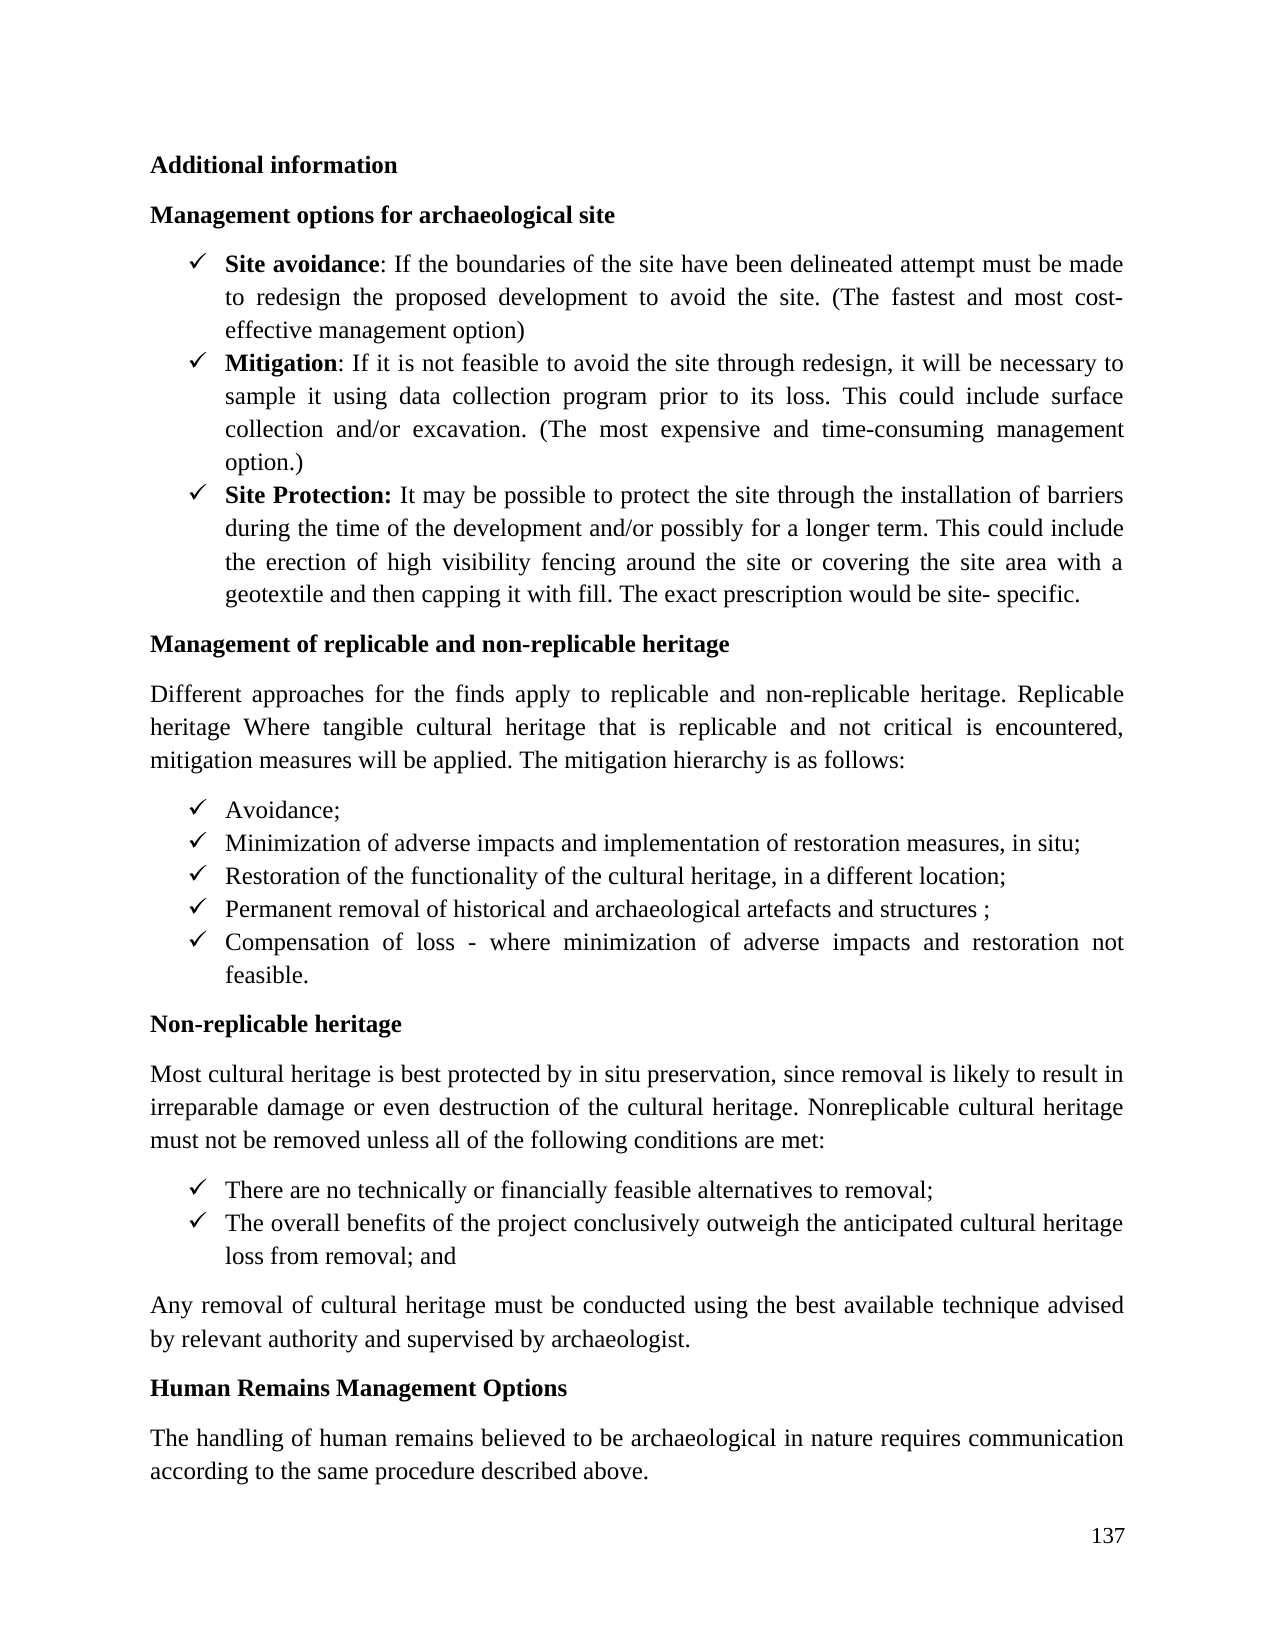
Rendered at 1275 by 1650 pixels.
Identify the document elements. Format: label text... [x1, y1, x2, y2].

list Site Protection: It may be possible to protect the site through the installation of barriers during the time of the development and/or possibly for a longer term. This could include the erection of high visibility fencing around the site or covering the site area with a geotextile and then capping it with fill. The exact prescription would be site- specific. [187, 481, 1125, 608]
text Non-replicable heritage [150, 1009, 1125, 1038]
list Minimization of adverse impacts and implementation of restoration measures, in situ; [187, 828, 1125, 856]
text Management options for archaeological site [150, 200, 1125, 228]
text Human Remains Management Options [150, 1373, 1125, 1402]
list Mitigation: If it is not feasible to avoid the site through redesign, it will be necessary to sample it using data collection program prior to its loss. This could include surface collection and/or excavation. (The most expensive and time-consuming management option.) [187, 348, 1125, 476]
list Site avoidance: If the boundaries of the site have been delineated attempt must be made to redesign the proposed development to avoid the site. (The fastest and most cost-effective management option) [187, 249, 1125, 344]
list Permanent removal of historical and archaeological artefacts and structures ; [187, 894, 1125, 922]
text Most cultural heritage is best protected by in situ preservation, since removal is likely to result in irreparable damage or even destruction of the cultural heritage. Nonreplicable cultural heritage must not be removed unless all of the following conditions are met: [150, 1059, 1125, 1154]
text Different approaches for the finds apply to replicable and non-replicable heritage. Replicable heritage Where tangible cultural heritage that is replicable and not critical is encountered, mitigation measures will be applied. The mitigation hierarchy is as follows: [150, 679, 1125, 774]
text Any removal of cultural heritage must be conducted using the best available technique advised by relevant authority and supervised by archaeologist. [150, 1291, 1125, 1352]
text Management of replicable and non-replicable heritage [150, 629, 1125, 658]
text Additional information [150, 150, 1125, 179]
list Restoration of the functionality of the cultural heritage, in a different location; [187, 861, 1125, 889]
list The overall benefits of the project conclusively outweigh the anticipated cultural heritage loss from removal; and [187, 1208, 1125, 1270]
list There are no technically or financially feasible alternatives to removal; [187, 1175, 1125, 1204]
text The handling of human remains believed to be archaeological in nature requires communication according to the same procedure described above. [150, 1423, 1125, 1485]
list Avoidance; [187, 795, 1125, 823]
list Compensation of loss - where minimization of adverse impacts and restoration not feasible. [187, 927, 1125, 988]
